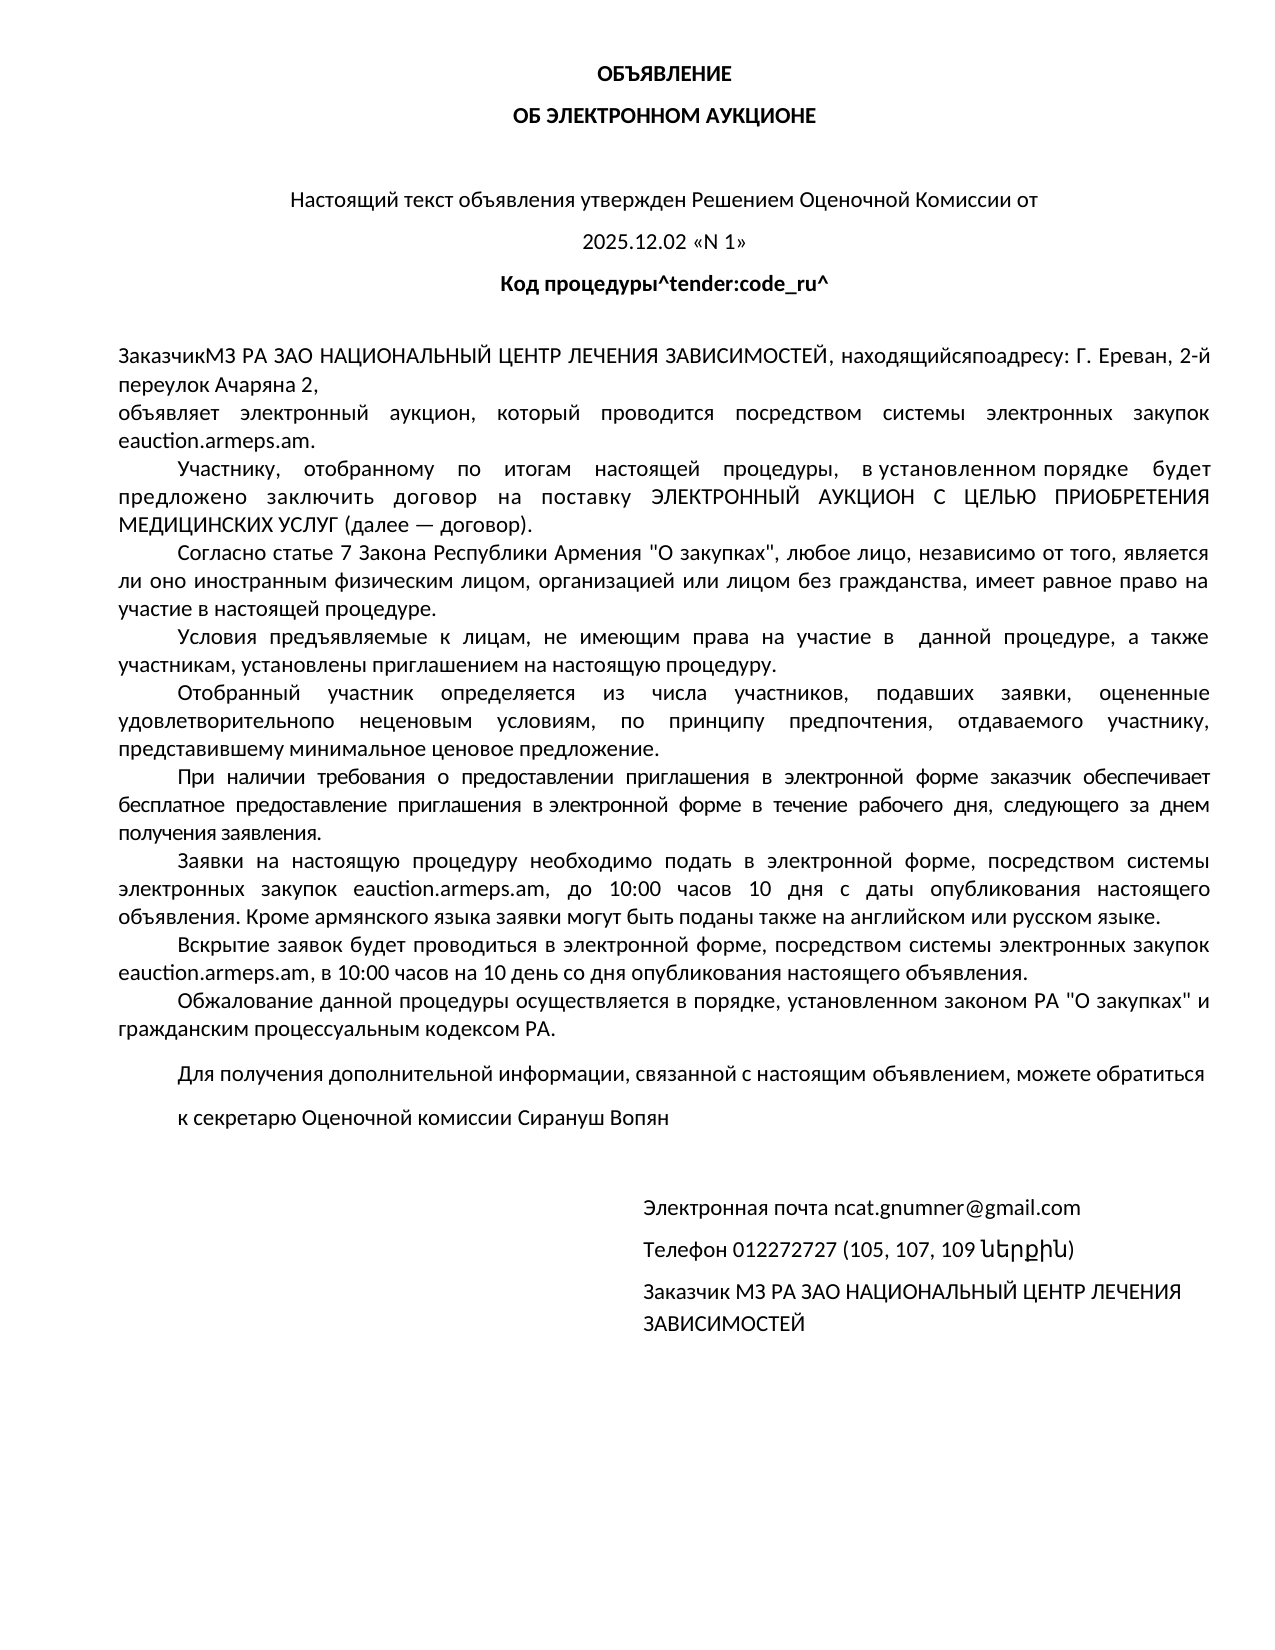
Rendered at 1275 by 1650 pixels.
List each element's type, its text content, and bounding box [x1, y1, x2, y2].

text Код процедуры^tender:code_ru^ [118, 269, 1211, 297]
text Электронная почта ncat.gnumner@gmail.com [643, 1193, 1211, 1221]
text Заявки на настоящую процедуру необходимо подать в электронной форме, посредством системы электронных закупок eauction.armeps.am, до 10:00 часов 10 дня с даты опубликования настоящего объявления. Кроме армянского языка заявки могут быть поданы также на английском или русском языке. [118, 846, 1211, 930]
text Условия предъявляемые к лицам, не имеющим права на участие в данной процедуре, а также участникам, установлены приглашением на настоящую процедуру. [118, 622, 1211, 678]
text Телефон 012272727 (105, 107, 109 ներքին) [643, 1235, 1211, 1263]
text к секретарю Оценочной комиссии Сирануш Вопян [118, 1103, 1211, 1132]
text ОБ ЭЛЕКТРОННОМ АУКЦИОНЕ [118, 101, 1211, 129]
text Вскрытие заявок будет проводиться в электронной форме, посредством системы электронных закупок eauction.armeps.am, в 10:00 часов на 10 день со дня опубликования настоящего объявления. [118, 930, 1211, 986]
text Для получения дополнительной информации, связанной с настоящим объявлением, можете обратиться [118, 1059, 1211, 1087]
text Настоящий текст объявления утвержден Решением Оценочной Комиссии от [118, 185, 1211, 213]
text При наличии требования о предоставлении приглашения в электронной форме заказчик обеспечивает бесплатное предоставление приглашения в электронной форме в течение рабочего дня, следующего за днем получения заявления. [118, 762, 1211, 846]
text ЗаказчикМЗ РА ЗАО НАЦИОНАЛЬНЫЙ ЦЕНТР ЛЕЧЕНИЯ ЗАВИСИМОСТЕЙ, находящийсяпоадресу: Г. Ереван, 2-й переулок Ачаряна 2, [118, 342, 1211, 398]
text 2025.12.02 «N 1» [118, 227, 1211, 255]
text объявляет электронный аукцион, который проводится посредством системы электронных закупок eauction.armeps.am. [118, 398, 1211, 454]
text Участнику, отобранному по итогам настоящей процедуры, в установленном порядке будет предложено заключить договор на поставку ЭЛЕКТРОННЫЙ АУКЦИОН С ЦЕЛЬЮ ПРИОБРЕТЕНИЯ МЕДИЦИНСКИХ УСЛУГ (далее — договор). [118, 454, 1211, 538]
text Согласно статье 7 Закона Республики Армения "О закупках", любое лицо, независимо от того, является ли оно иностранным физическим лицом, организацией или лицом без гражданства, имеет равное право на участие в настоящей процедуре. [118, 538, 1211, 622]
text Обжалование данной процедуры осуществляется в порядке, установленном законом РА "О закупках" и гражданским процессуальным кодексом РА. [118, 986, 1211, 1042]
text Заказчик МЗ РА ЗАО НАЦИОНАЛЬНЫЙ ЦЕНТР ЛЕЧЕНИЯ ЗАВИСИМОСТЕЙ [643, 1277, 1211, 1337]
text ОБЪЯВЛЕНИЕ [118, 59, 1211, 87]
text Отобранный участник определяется из числа участников, подавших заявки, оцененные удовлетворительнопо неценовым условиям, по принципу предпочтения, отдаваемого участнику, представившему минимальное ценовое предложение. [118, 678, 1211, 762]
